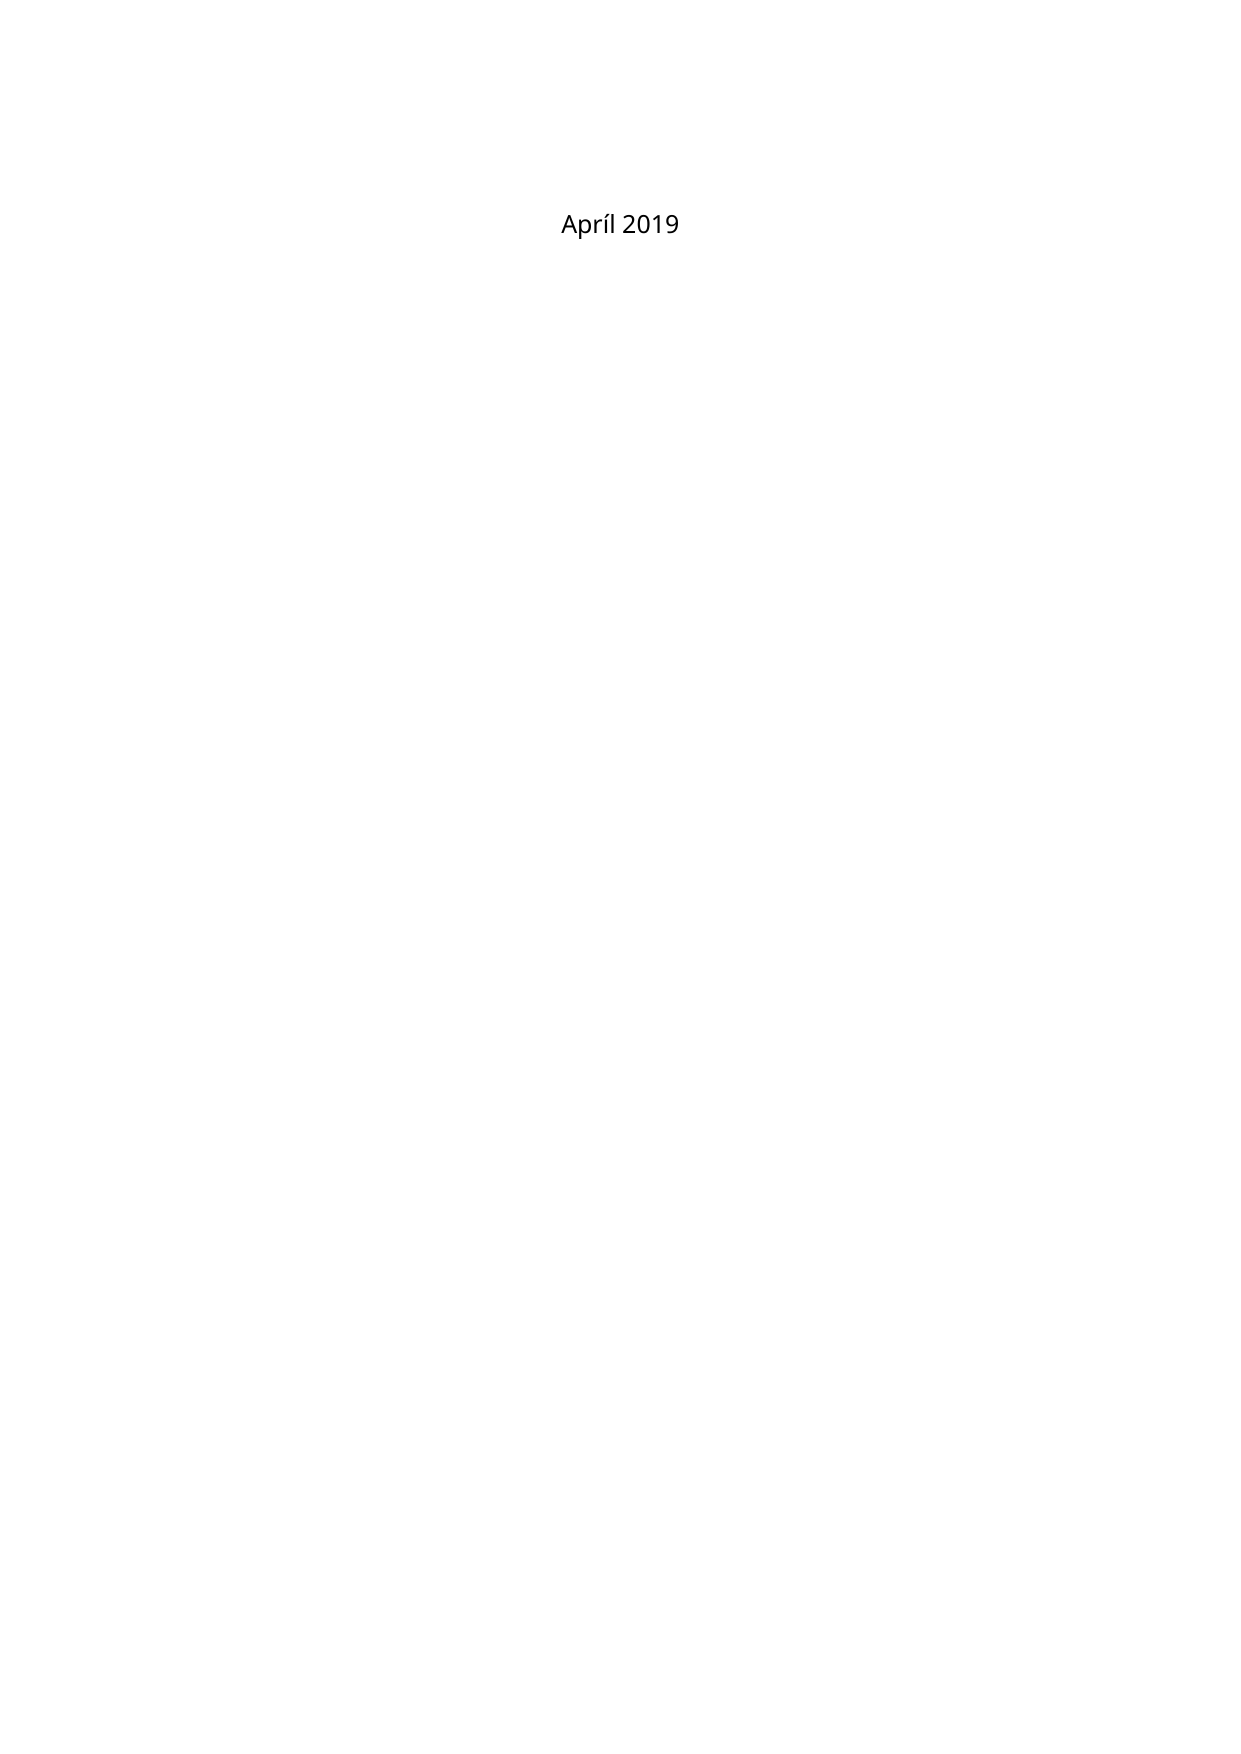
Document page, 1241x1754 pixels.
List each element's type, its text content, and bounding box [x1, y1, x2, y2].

text Apríl 2019 [89, 207, 1152, 241]
